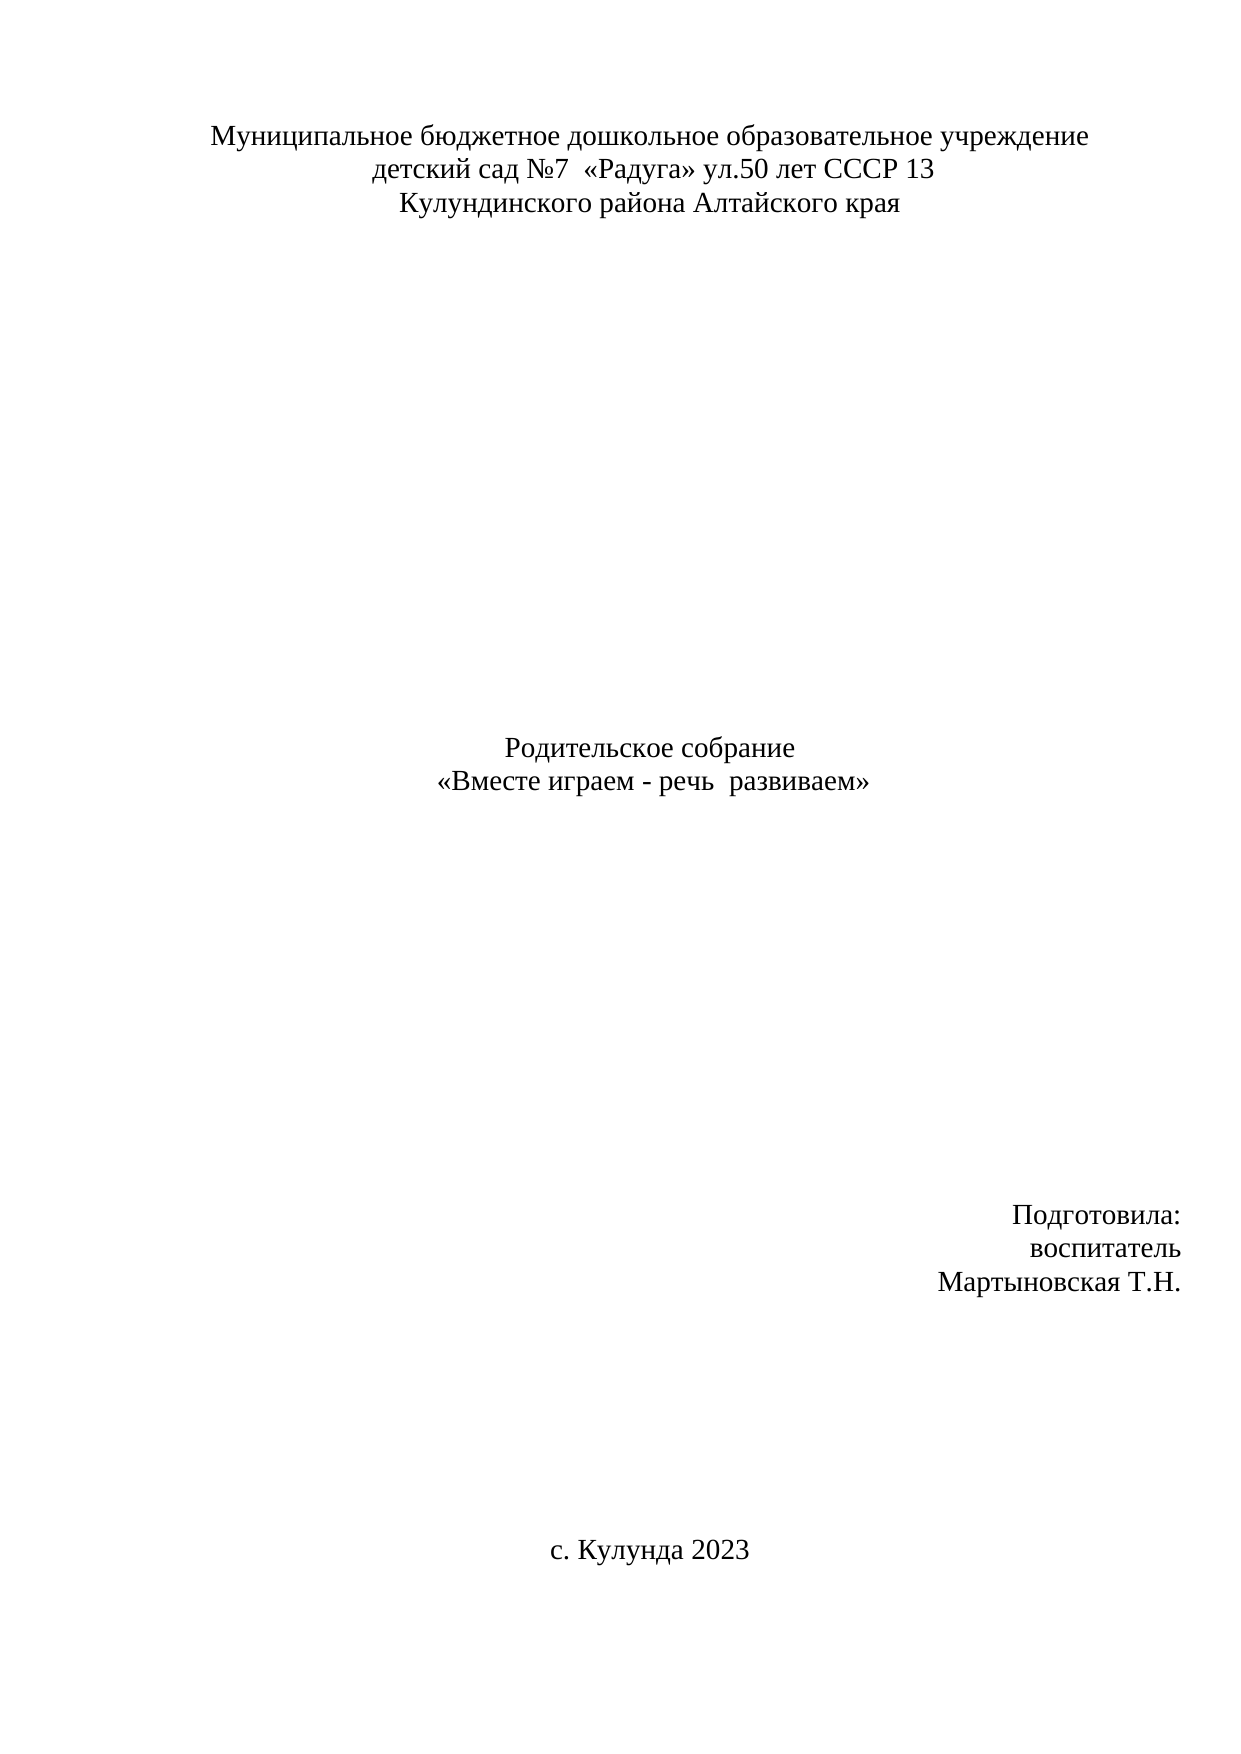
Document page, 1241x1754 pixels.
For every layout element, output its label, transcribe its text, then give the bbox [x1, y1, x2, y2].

text с. Кулунда 2023 [118, 1532, 1181, 1566]
text воспитатель [118, 1231, 1181, 1264]
subtitle «Вместе играем - речь развиваем» [118, 763, 1181, 797]
text Мартыновская Т.Н. [118, 1264, 1181, 1298]
text детский сад №7 «Радуга» ул.50 лет СССР 13 [118, 152, 1181, 185]
text Муниципальное бюджетное дошкольное образовательное учреждение [118, 118, 1181, 152]
text Кулундинского района Алтайского края [118, 185, 1181, 219]
text Подготовила: [118, 1197, 1181, 1231]
subtitle Родительское собрание [118, 730, 1181, 763]
